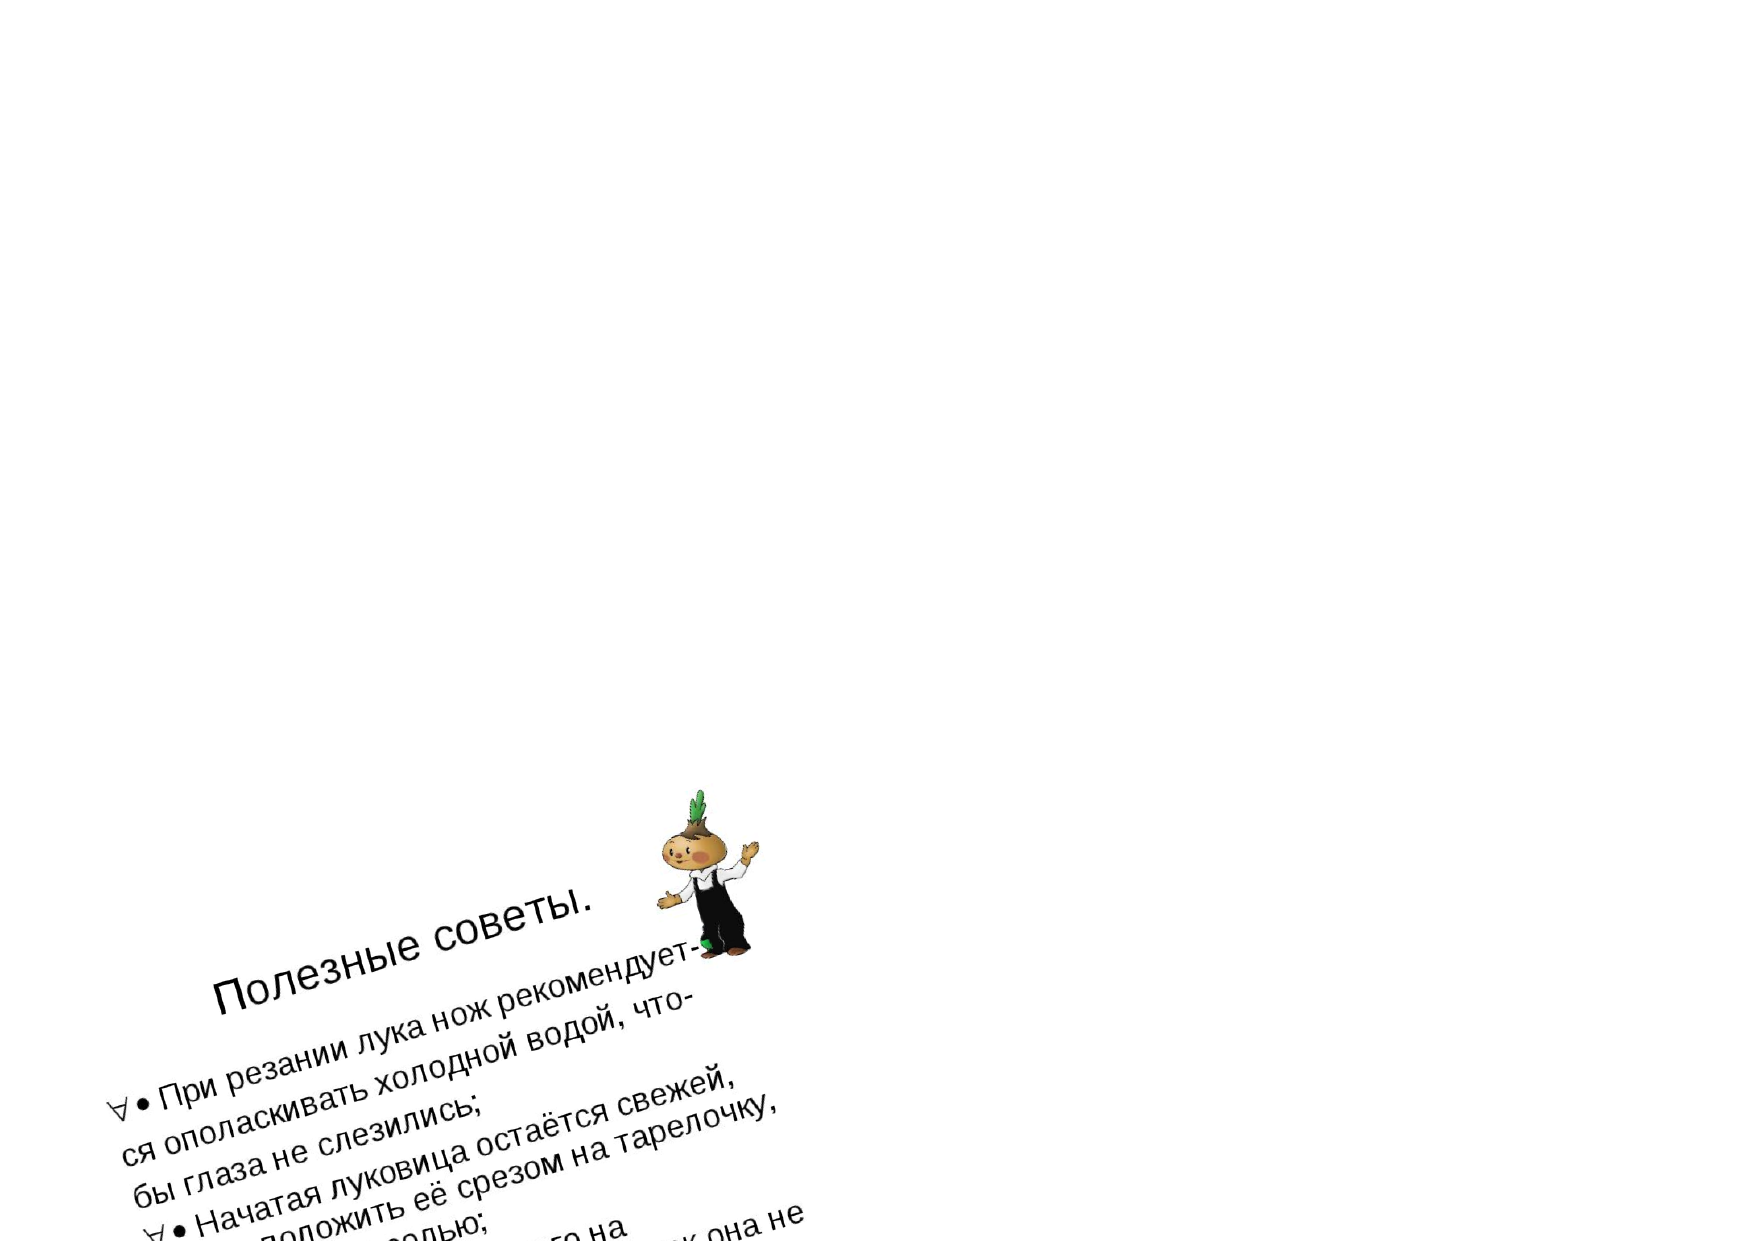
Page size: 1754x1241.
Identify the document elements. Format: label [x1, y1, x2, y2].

picture [25, 775, 874, 1241]
